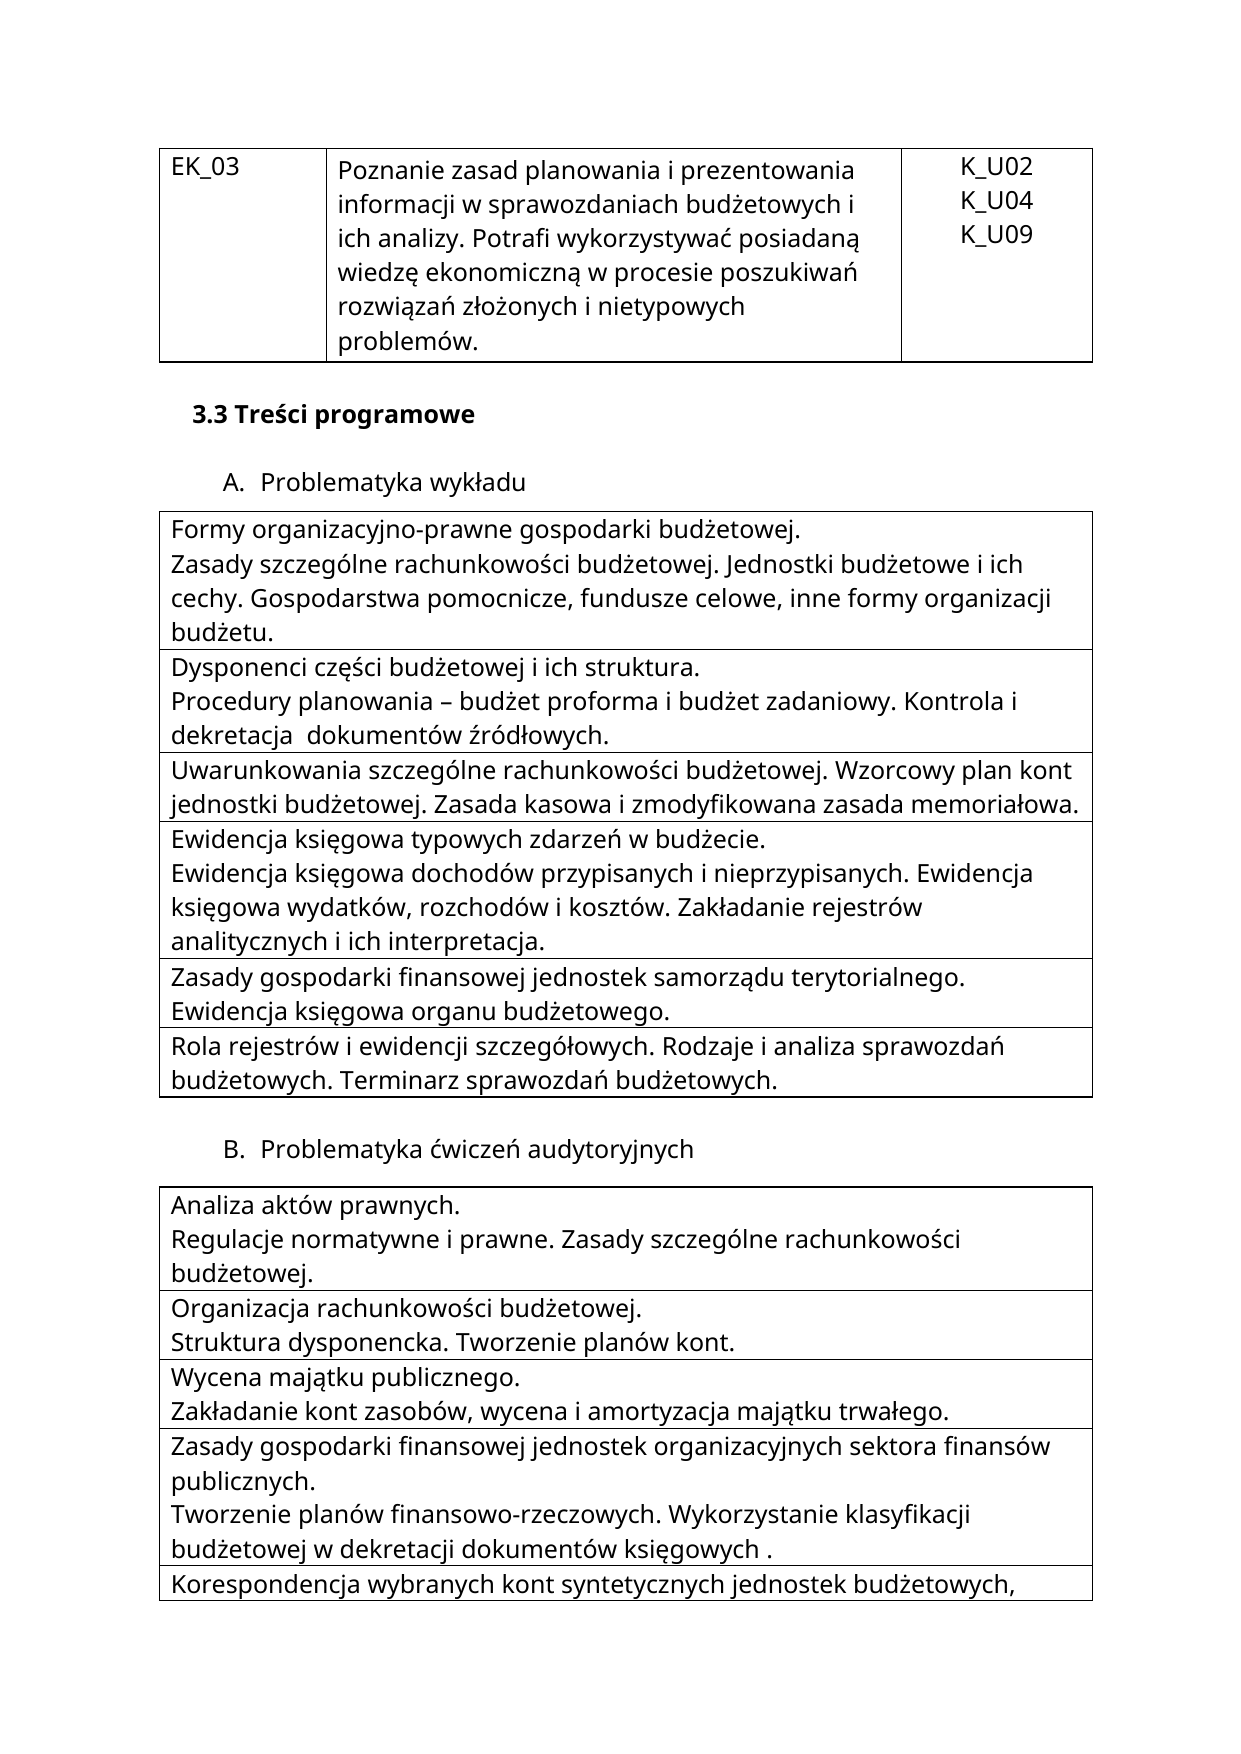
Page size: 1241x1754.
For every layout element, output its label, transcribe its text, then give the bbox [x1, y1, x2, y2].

table_header Formy organizacyjno-prawne gospodarki budżetowej. Zasady szczególne rachunkowości budżetowej. Jednostki budżetowe i ich cechy. Gospodarstwa pomocnicze, fundusze celowe, inne formy organizacji budżetu. [160, 512, 1092, 648]
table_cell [160, 1566, 1092, 1600]
list Problematyka ćwiczeń audytoryjnych [223, 1132, 1093, 1166]
table_cell Zasady gospodarki finansowej jednostek samorządu terytorialnego. Ewidencja księgowa organu budżetowego. [160, 959, 1092, 1027]
table_cell Wycena majątku publicznego. Zakładanie kont zasobów, wycena i amortyzacja majątku trwałego. [160, 1360, 1092, 1428]
table_cell Dysponenci części budżetowej i ich struktura. Procedury planowania – budżet proforma i budżet zadaniowy. Kontrola i dekretacja dokumentów źródłowych. [160, 650, 1092, 752]
list Problematyka wykładu [223, 464, 1093, 499]
table_cell EK_03 [160, 149, 326, 361]
table_cell Rola rejestrów i ewidencji szczegółowych. Rodzaje i analiza sprawozdań budżetowych. Terminarz sprawozdań budżetowych. [160, 1028, 1092, 1096]
table_cell K_U02 K_U04 K_U09 [902, 149, 1092, 361]
table_cell Poznanie zasad planowania i prezentowania informacji w sprawozdaniach budżetowych i ich analizy. Potrafi wykorzystywać posiadaną wiedzę ekonomiczną w procesie poszukiwań rozwiązań złożonych i nietypowych problemów. [327, 149, 901, 361]
table_header Analiza aktów prawnych. Regulacje normatywne i prawne. Zasady szczególne rachunkowości budżetowej. [160, 1188, 1092, 1290]
table_cell Organizacja rachunkowości budżetowej. Struktura dysponencka. Tworzenie planów kont. [160, 1291, 1092, 1359]
list 3.3 Treści programowe [192, 396, 1093, 431]
table_cell Uwarunkowania szczególne rachunkowości budżetowej. Wzorcowy plan kont jednostki budżetowej. Zasada kasowa i zmodyfikowana zasada memoriałowa. [160, 753, 1092, 821]
table_cell Ewidencja księgowa typowych zdarzeń w budżecie. Ewidencja księgowa dochodów przypisanych i nieprzypisanych. Ewidencja księgowa wydatków, rozchodów i kosztów. Zakładanie rejestrów analitycznych i ich interpretacja. [160, 822, 1092, 958]
table_cell Zasady gospodarki finansowej jednostek organizacyjnych sektora finansów publicznych. Tworzenie planów finansowo-rzeczowych. Wykorzystanie klasyfikacji budżetowej w dekretacji dokumentów księgowych . [160, 1429, 1092, 1565]
